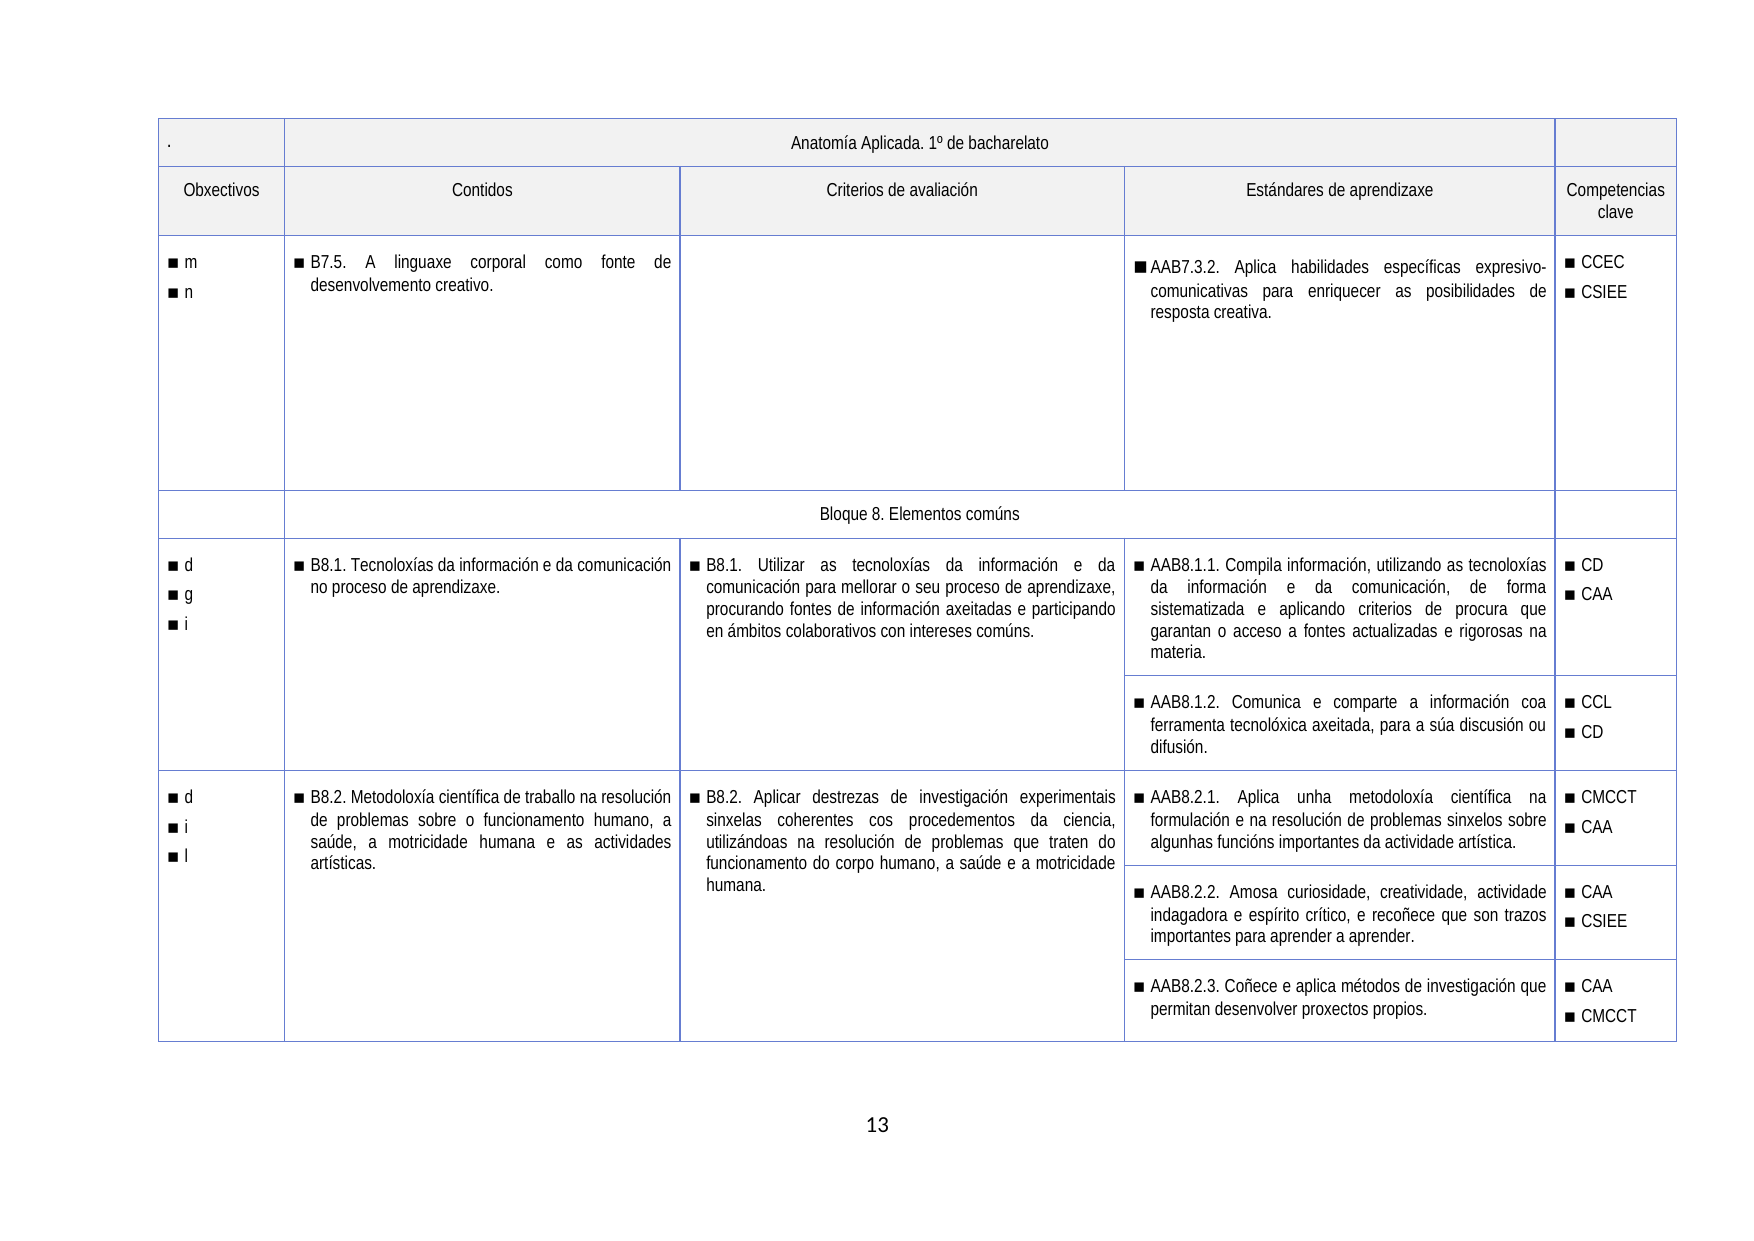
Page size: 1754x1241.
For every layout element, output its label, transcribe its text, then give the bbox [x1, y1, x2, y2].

table_cell CCEC CSIEE [1556, 236, 1676, 490]
table_cell Criterios de avaliación [681, 167, 1124, 235]
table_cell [285, 236, 679, 490]
table_cell Contidos [285, 167, 679, 235]
table_cell [159, 491, 284, 537]
table_header . [159, 119, 284, 166]
table_cell AAB8.1.1. Compila información, utilizando as tecnoloxías da información e da comunicación, de forma sistematizada e aplicando criterios de procura que garantan o acceso a fontes actualizadas e rigorosas na materia. [1125, 539, 1554, 675]
table_cell CAA CSIEE [1556, 866, 1676, 959]
table_cell d g i [159, 539, 284, 770]
table_cell Competencias clave [1556, 167, 1676, 235]
table_cell Obxectivos [159, 167, 284, 235]
table_cell CCL CD [1556, 676, 1676, 770]
table_cell CMCCT CAA [1556, 771, 1676, 864]
table_cell CD CAA [1556, 539, 1676, 675]
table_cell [1125, 960, 1554, 1041]
table_cell d i l [159, 771, 284, 1041]
table_cell Bloque 8. Elementos comúns [285, 491, 1554, 537]
table_cell AAB8.1.2. Comunica e comparte a información coa ferramenta tecnolóxica axeitada, para a súa discusión ou difusión. [1125, 676, 1554, 770]
table_header Anatomía Aplicada. 1º de bacharelato [285, 119, 1554, 166]
table_cell AAB7.3.2. Aplica habilidades específicas expresivo-comunicativas para enriquecer as posibilidades de resposta creativa. [1125, 236, 1554, 490]
table_cell B8.2. Metodoloxía científica de traballo na resolución de problemas sobre o funcionamento humano, a saúde, a motricidade humana e as actividades artísticas. [285, 771, 679, 1041]
table_cell CAA CMCCT CSIEE [1556, 960, 1676, 1041]
table_header [1556, 119, 1676, 166]
table_cell Estándares de aprendizaxe [1125, 167, 1554, 235]
table_cell B8.1. Utilizar as tecnoloxías da información e da comunicación para mellorar o seu proceso de aprendizaxe, procurando fontes de información axeitadas e participando en ámbitos colaborativos con intereses comúns. [681, 539, 1124, 770]
table_cell d h m n [159, 236, 284, 490]
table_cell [681, 236, 1124, 490]
table_cell AAB8.2.1. Aplica unha metodoloxía científica na formulación e na resolución de problemas sinxelos sobre algunhas funcións importantes da actividade artística. [1125, 771, 1554, 864]
table_cell B8.2. Aplicar destrezas de investigación experimentais sinxelas coherentes cos procedementos da ciencia, utilizándoas na resolución de problemas que traten do funcionamento do corpo humano, a saúde e a motricidade humana. [681, 771, 1124, 1041]
table_cell [1556, 491, 1676, 537]
table_cell B8.1. Tecnoloxías da información e da comunicación no proceso de aprendizaxe. [285, 539, 679, 770]
table_cell AAB8.2.2. Amosa curiosidade, creatividade, actividade indagadora e espírito crítico, e recoñece que son trazos importantes para aprender a aprender. [1125, 866, 1554, 959]
